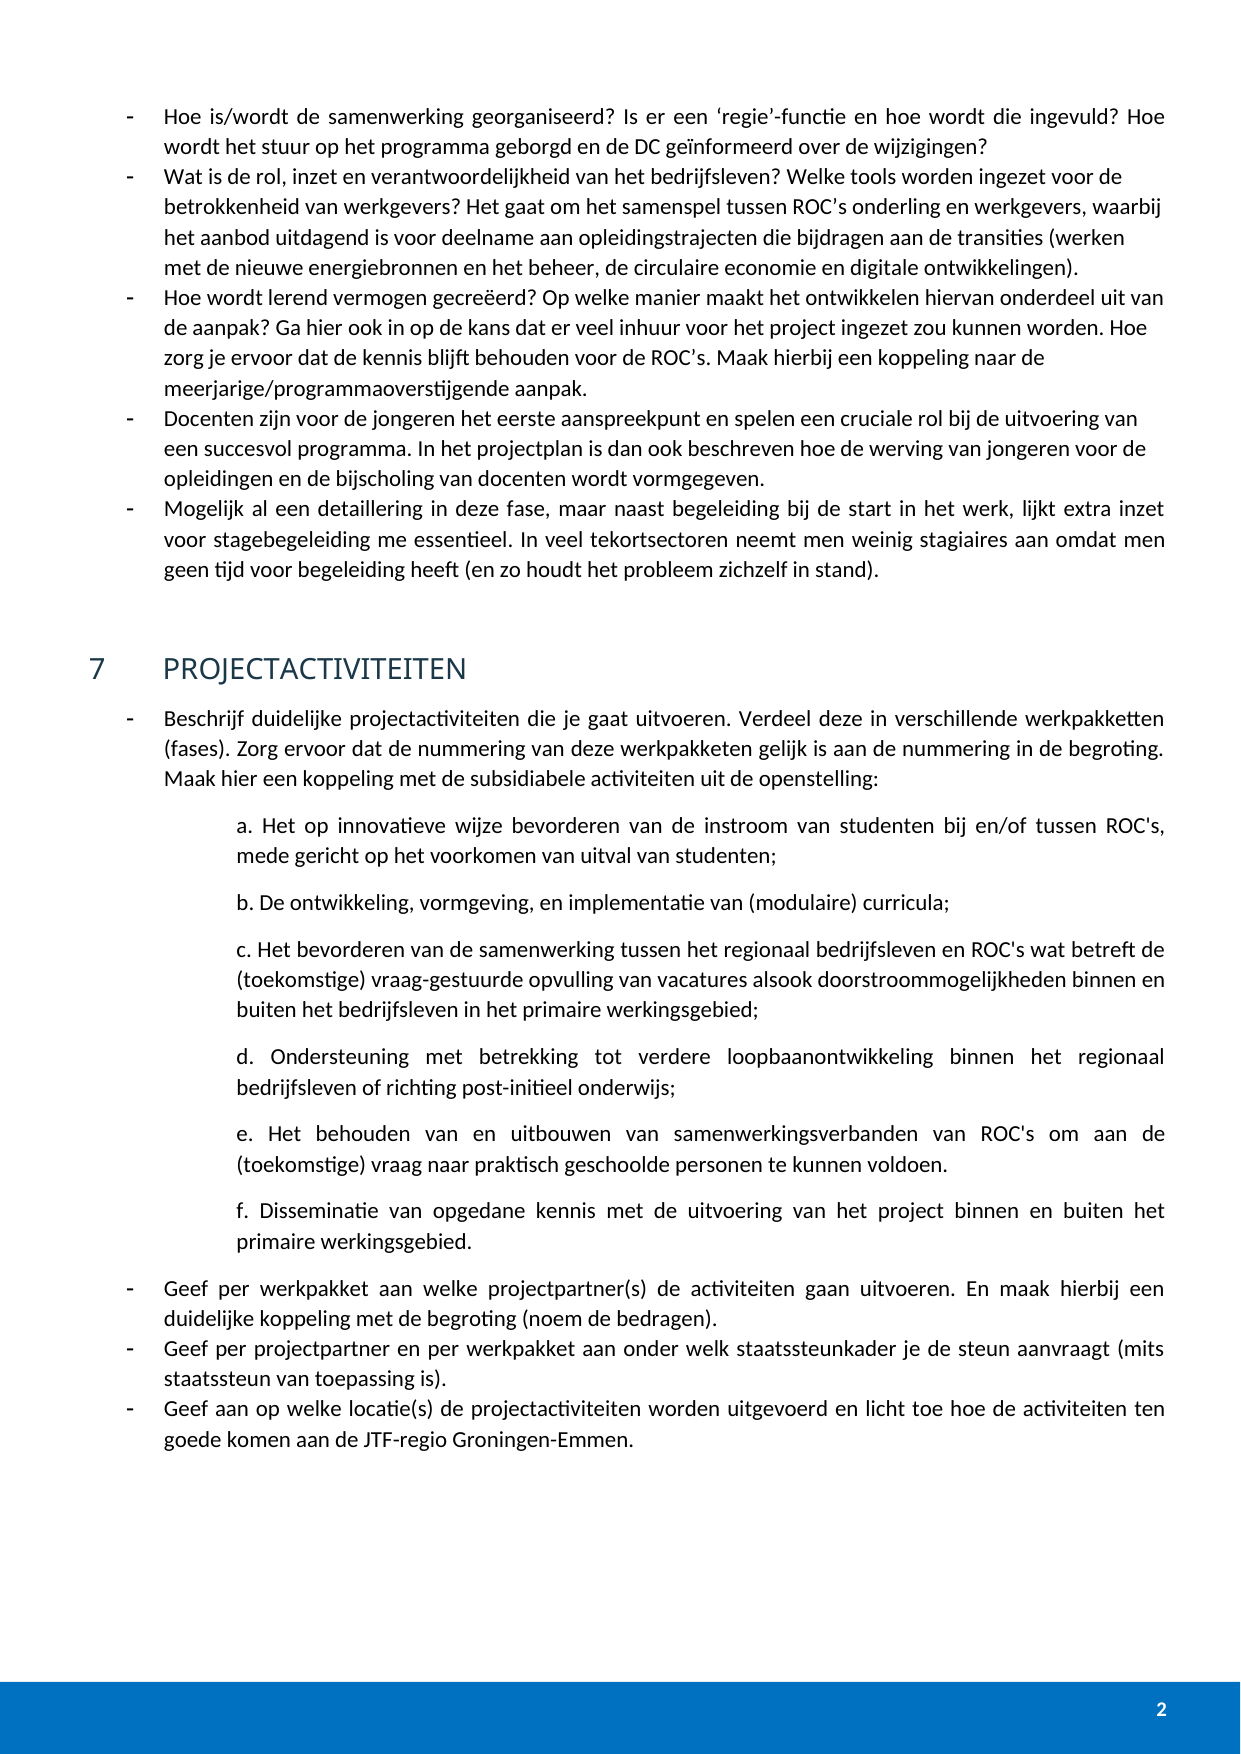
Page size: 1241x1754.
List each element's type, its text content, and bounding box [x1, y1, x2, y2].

list Geef per werkpakket aan welke projectpartner(s) de activiteiten gaan uitvoeren. En maak hierbij een duidelijke koppeling met de begroting (noem de bedragen). [126, 1274, 1167, 1332]
text f. Disseminatie van opgedane kennis met de uitvoering van het project binnen en buiten het primaire werkingsgebied. [236, 1197, 1167, 1255]
list Geef per projectpartner en per werkpakket aan onder welk staatssteunkader je de steun aanvraagt (mits staatssteun van toepassing is). [126, 1334, 1167, 1392]
text b. De ontwikkeling, vormgeving, en implementatie van (modulaire) curricula; [236, 888, 1167, 916]
text a. Het op innovatieve wijze bevorderen van de instroom van studenten bij en/of tussen ROC's, mede gericht op het voorkomen van uitval van studenten; [236, 811, 1167, 869]
text d. Ondersteuning met betrekking tot verdere loopbaanontwikkeling binnen het regionaal bedrijfsleven of richting post-initieel onderwijs; [236, 1042, 1167, 1101]
list Wat is de rol, inzet en verantwoordelijkheid van het bedrijfsleven? Welke tools worden ingezet voor de betrokkenheid van werkgevers? Het gaat om het samenspel tussen ROC’s onderling en werkgevers, waarbij het aanbod uitdagend is voor deelname aan opleidingstrajecten die bijdragen aan de transities (werken met de nieuwe energiebronnen en het beheer, de circulaire economie en digitale ontwikkelingen). [126, 162, 1167, 281]
list Docenten zijn voor de jongeren het eerste aanspreekpunt en spelen een cruciale rol bij de uitvoering van een succesvol programma. In het projectplan is dan ook beschreven hoe de werving van jongeren voor de opleidingen en de bijscholing van docenten wordt vormgegeven. [126, 404, 1167, 492]
list Mogelijk al een detaillering in deze fase, maar naast begeleiding bij de start in het werk, lijkt extra inzet voor stagebegeleiding me essentieel. In veel tekortsectoren neemt men weinig stagiaires aan omdat men geen tijd voor begeleiding heeft (en zo houdt het probleem zichzelf in stand). [126, 494, 1167, 583]
list Geef aan op welke locatie(s) de projectactiviteiten worden uitgevoerd en licht toe hoe de activiteiten ten goede komen aan de JTF-regio Groningen-Emmen. [126, 1394, 1167, 1453]
list Hoe is/wordt de samenwerking georganiseerd? Is er een ‘regie’-functie en hoe wordt die ingevuld? Hoe wordt het stuur op het programma geborgd en de DC geïnformeerd over de wijzigingen? [126, 102, 1167, 160]
list Beschrijf duidelijke projectactiviteiten die je gaat uitvoeren. Verdeel deze in verschillende werkpakketten (fases). Zorg ervoor dat de nummering van deze werkpakketen gelijk is aan de nummering in de begroting. Maak hier een koppeling met de subsidiabele activiteiten uit de openstelling: [126, 704, 1167, 792]
list Hoe wordt lerend vermogen gecreëerd? Op welke manier maakt het ontwikkelen hiervan onderdeel uit van de aanpak? Ga hier ook in op de kans dat er veel inhuur voor het project ingezet zou kunnen worden. Hoe zorg je ervoor dat de kennis blijft behouden voor de ROC’s. Maak hierbij een koppeling naar de meerjarige/programmaoverstijgende aanpak. [126, 283, 1167, 402]
text c. Het bevorderen van de samenwerking tussen het regionaal bedrijfsleven en ROC's wat betreft de (toekomstige) vraag-gestuurde opvulling van vacatures alsook doorstroommogelijkheden binnen en buiten het bedrijfsleven in het primaire werkingsgebied; [236, 935, 1167, 1024]
text e. Het behouden van en uitbouwen van samenwerkingsverbanden van ROC's om aan de (toekomstige) vraag naar praktisch geschoolde personen te kunnen voldoen. [236, 1119, 1167, 1178]
subtitle 7 Projectactiviteiten [89, 649, 1167, 688]
